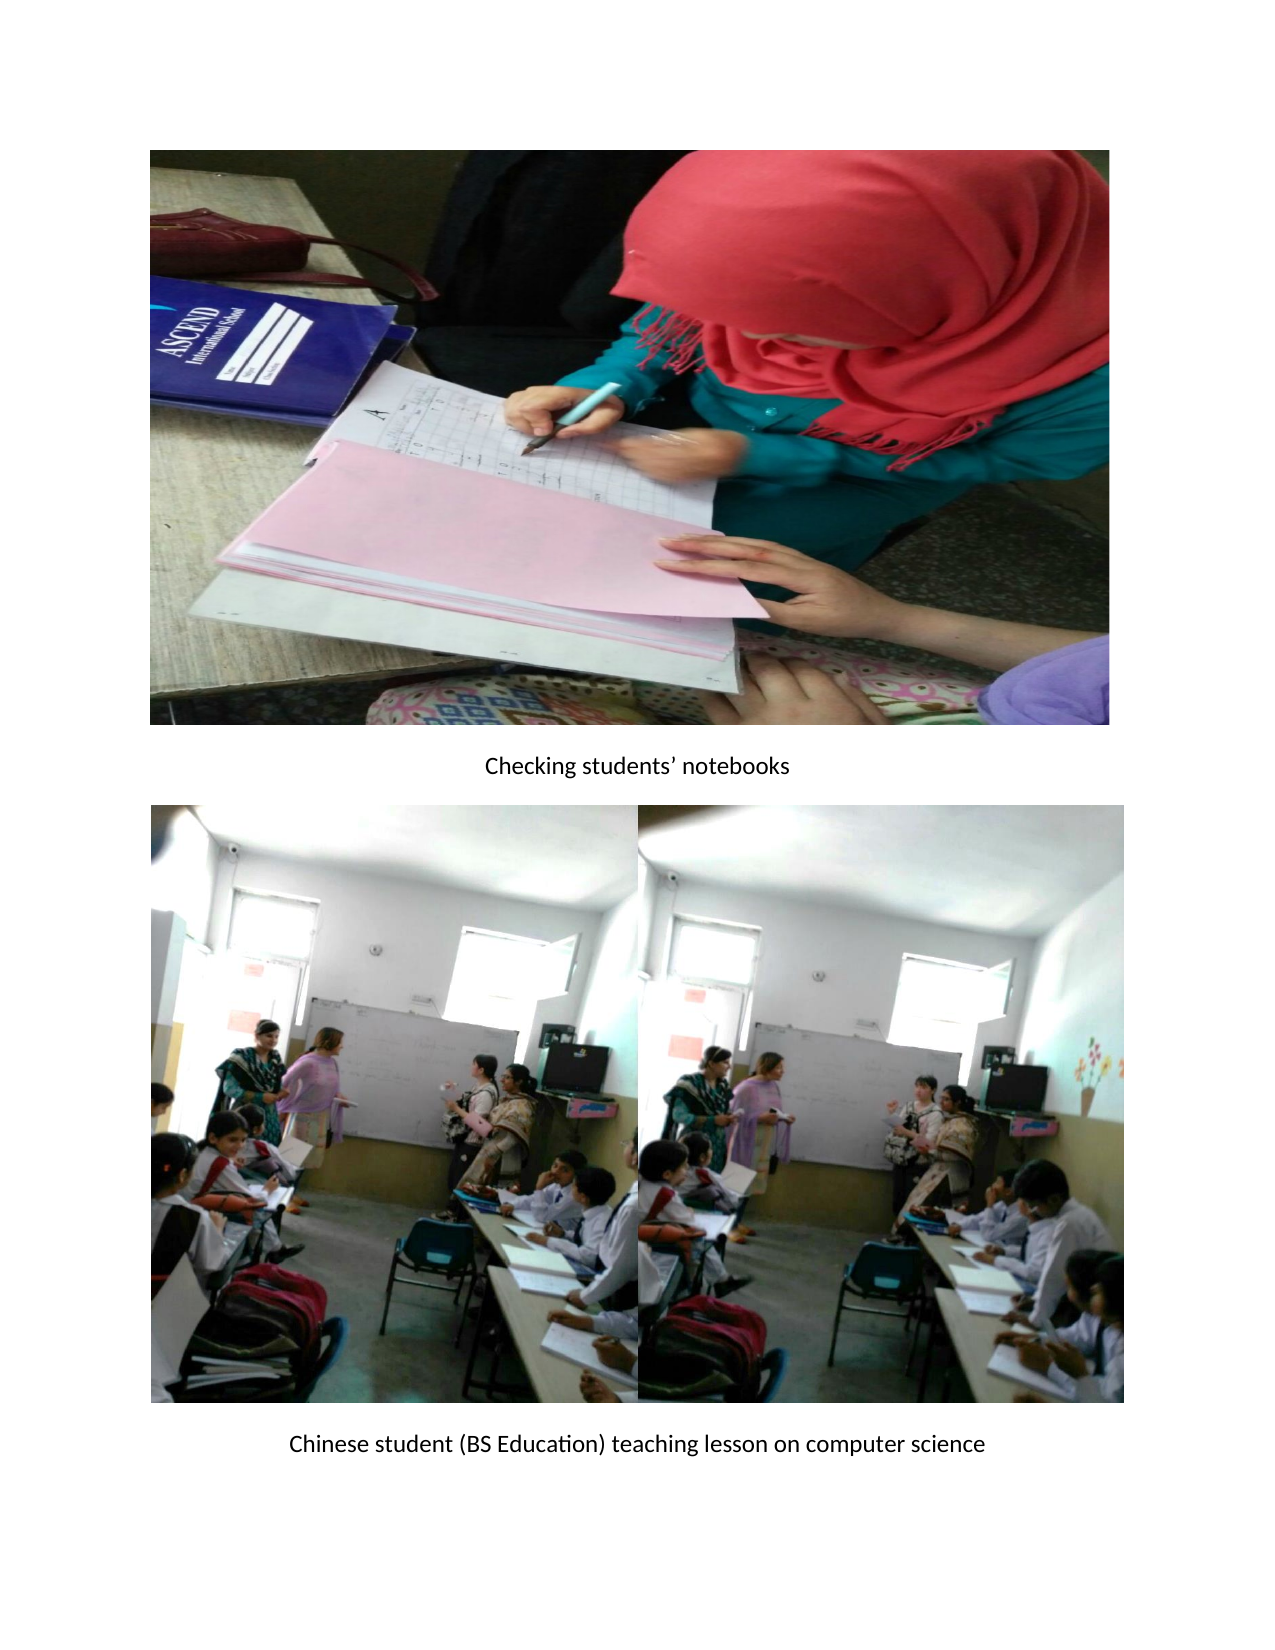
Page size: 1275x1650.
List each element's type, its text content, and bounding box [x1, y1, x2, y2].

picture [150, 150, 1110, 725]
text Chinese student (BS Education) teaching lesson on computer science [150, 1428, 1125, 1458]
picture [151, 805, 1124, 1403]
text Checking students’ notebooks [150, 750, 1125, 781]
